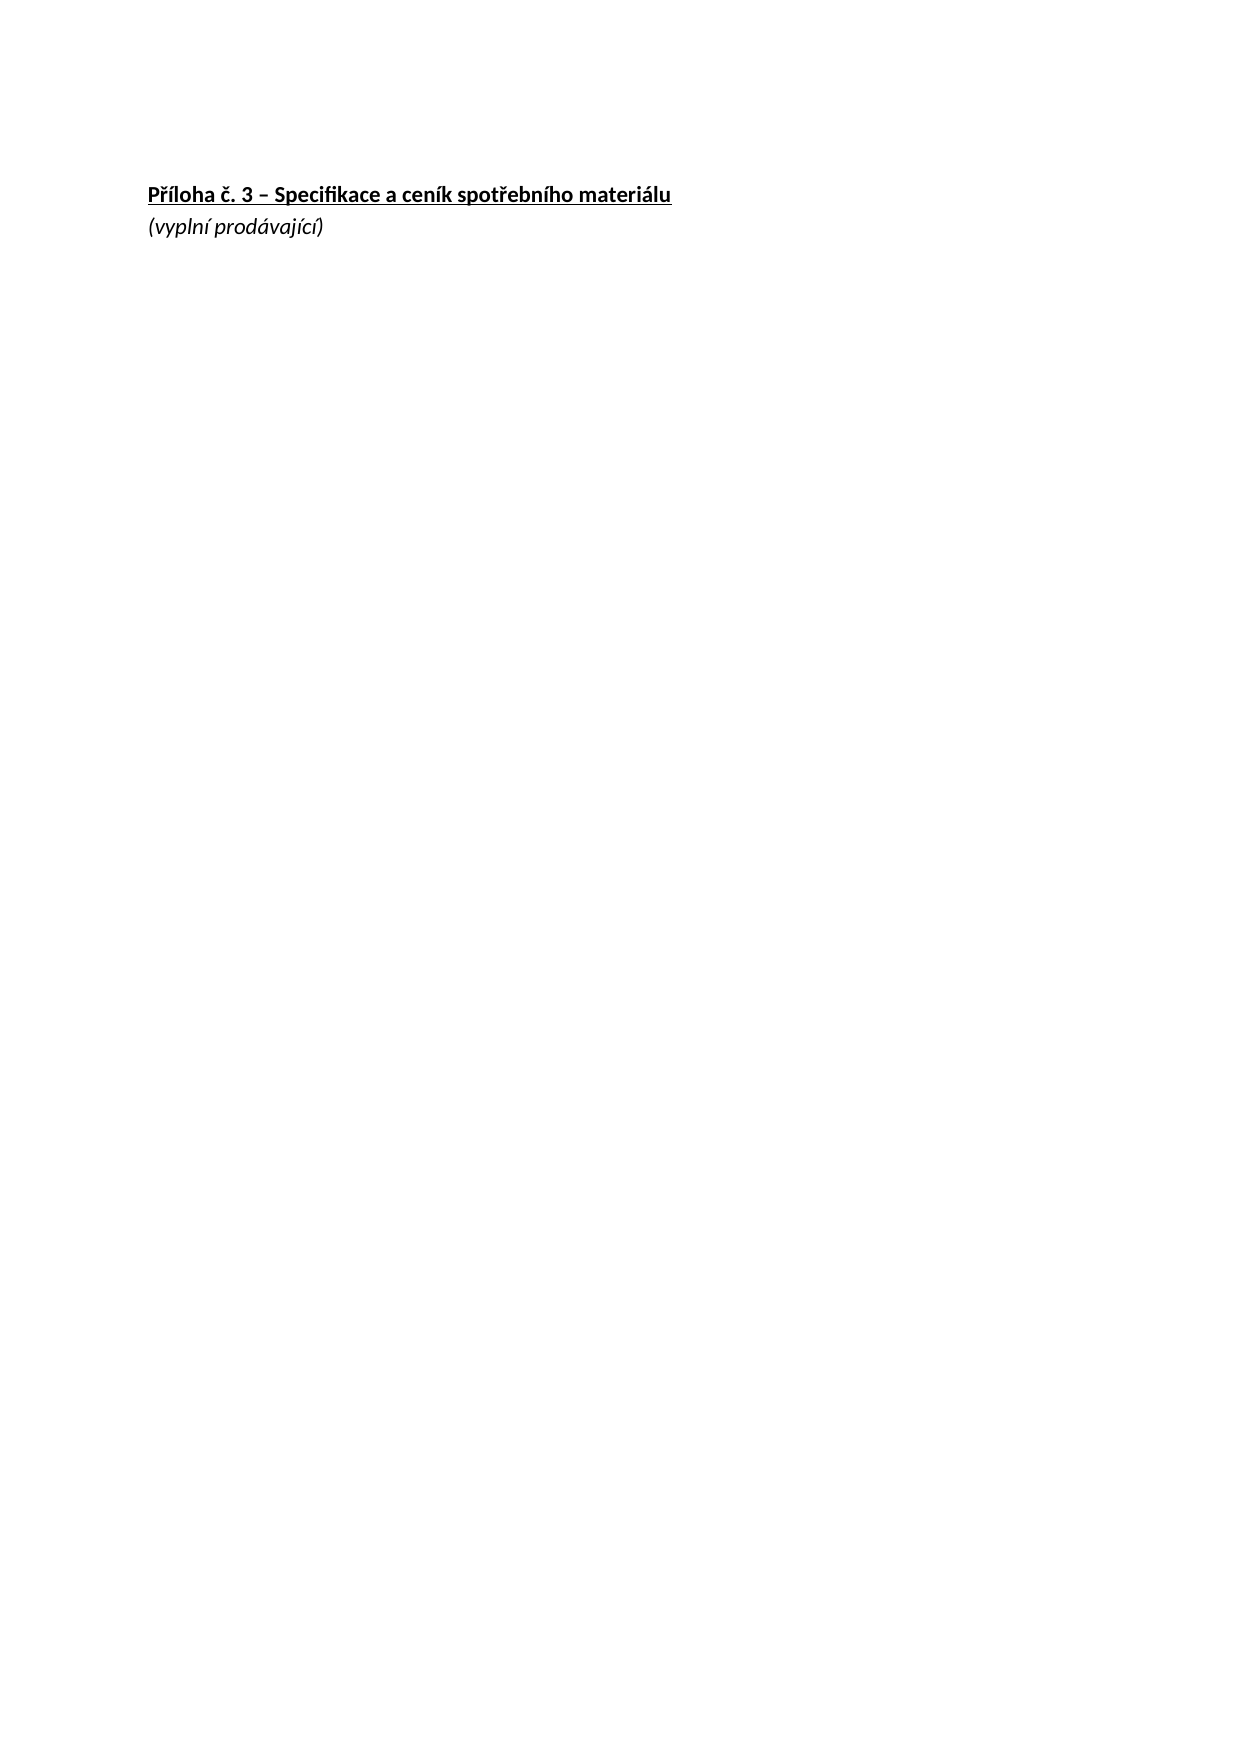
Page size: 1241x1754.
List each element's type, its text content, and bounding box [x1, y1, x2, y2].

text (vyplní prodávající) [148, 212, 1093, 240]
text Příloha č. 3 – Specifikace a ceník spotřebního materiálu [148, 180, 1093, 208]
